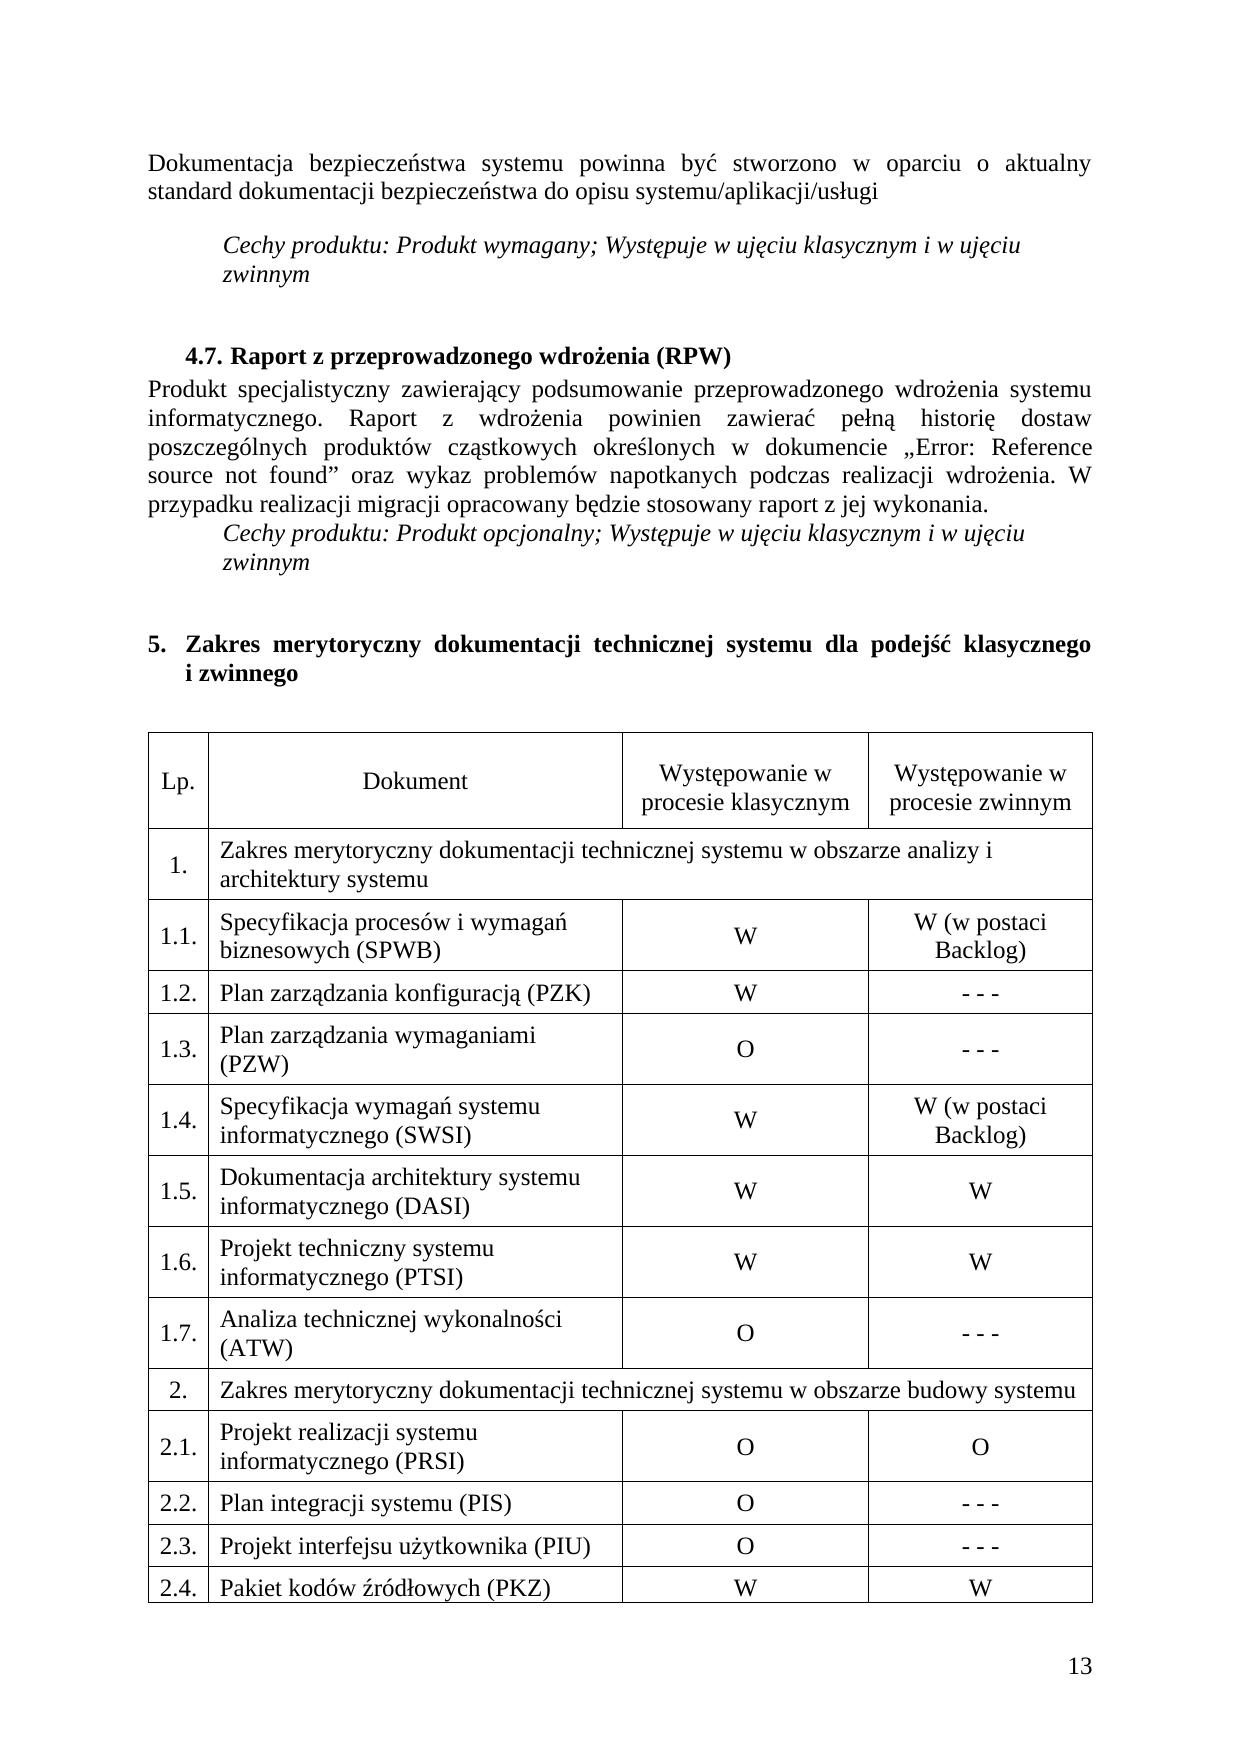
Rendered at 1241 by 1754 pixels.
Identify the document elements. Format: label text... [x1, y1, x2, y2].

table_cell W [623, 1227, 868, 1297]
table_cell 1.6. [149, 1227, 208, 1297]
table_cell W (w postaci Backlog) [869, 1085, 1092, 1155]
table_header Występowanie w procesie zwinnym [869, 733, 1092, 828]
table_cell 2.1. [149, 1411, 208, 1481]
table_cell Projekt realizacji systemu informatycznego (PRSI) [209, 1411, 622, 1481]
table_cell W [623, 971, 868, 1013]
table_cell O [869, 1411, 1092, 1481]
table_cell W [623, 900, 868, 970]
table_cell 2. [149, 1369, 208, 1410]
table_cell Plan zarządzania wymaganiami (PZW) [209, 1014, 622, 1084]
table_cell Projekt interfejsu użytkownika (PIU) [209, 1525, 622, 1566]
table_cell W [869, 1227, 1092, 1297]
table_cell W (w postaci Backlog) [869, 900, 1092, 970]
table_cell W [623, 1567, 868, 1602]
table_cell 1.4. [149, 1085, 208, 1155]
table_cell 1.2. [149, 971, 208, 1013]
table_header Występowanie w procesie klasycznym [623, 733, 868, 828]
table_cell Zakres merytoryczny dokumentacji technicznej systemu w obszarze analizy i architektury systemu [209, 829, 1092, 899]
table_cell Plan zarządzania konfiguracją (PZK) [209, 971, 622, 1013]
table_cell 2.4. [149, 1567, 208, 1602]
subtitle Raport z przeprowadzonego wdrożenia (RPW) [185, 341, 1092, 370]
table_cell O [623, 1298, 868, 1368]
text Dokumentacja bezpieczeństwa systemu powinna być stworzono w oparciu o aktualny standard dokumentacji bezpieczeństwa do opisu systemu/aplikacji/usługi [148, 148, 1092, 205]
table_cell W [869, 1156, 1092, 1226]
table_cell 2.2. [149, 1482, 208, 1523]
subtitle Zakres merytoryczny dokumentacji technicznej systemu dla podejść klasycznego i zwinnego [148, 629, 1092, 687]
table_cell Zakres merytoryczny dokumentacji technicznej systemu w obszarze budowy systemu [209, 1369, 1092, 1410]
text Cechy produktu: Produkt wymagany; Występuje w ujęciu klasycznym i w ujęciu zwinnym [223, 230, 1092, 288]
text Cechy produktu: Produkt opcjonalny; Występuje w ujęciu klasycznym i w ujęciu zwinnym [223, 518, 1092, 576]
table_cell Plan integracji systemu (PIS) [209, 1482, 622, 1523]
table_cell O [623, 1525, 868, 1566]
table_cell - - - [869, 1014, 1092, 1084]
table_cell 1.7. [149, 1298, 208, 1368]
table_cell W [869, 1567, 1092, 1602]
table_cell O [623, 1411, 868, 1481]
table_cell 1. [149, 829, 208, 899]
table_cell Specyfikacja procesów i wymagań biznesowych (SPWB) [209, 900, 622, 970]
table_cell - - - [869, 1525, 1092, 1566]
table_cell O [623, 1014, 868, 1084]
table_header Dokument [209, 733, 622, 828]
table_cell 1.5. [149, 1156, 208, 1226]
table_cell - - - [869, 971, 1092, 1013]
table_cell - - - [869, 1482, 1092, 1523]
table_cell W [623, 1156, 868, 1226]
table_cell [209, 1567, 622, 1602]
table_cell Projekt techniczny systemu informatycznego (PTSI) [209, 1227, 622, 1297]
table_cell Dokumentacja architektury systemu informatycznego (DASI) [209, 1156, 622, 1226]
table_cell - - - [869, 1298, 1092, 1368]
table_cell 2.3. [149, 1525, 208, 1566]
table_cell O [623, 1482, 868, 1523]
table_cell 1.3. [149, 1014, 208, 1084]
table_cell Specyfikacja wymagań systemu informatycznego (SWSI) [209, 1085, 622, 1155]
table_cell 1.1. [149, 900, 208, 970]
table_cell W [623, 1085, 868, 1155]
table_cell Analiza technicznej wykonalności (ATW) [209, 1298, 622, 1368]
table_header Lp. [149, 733, 208, 828]
